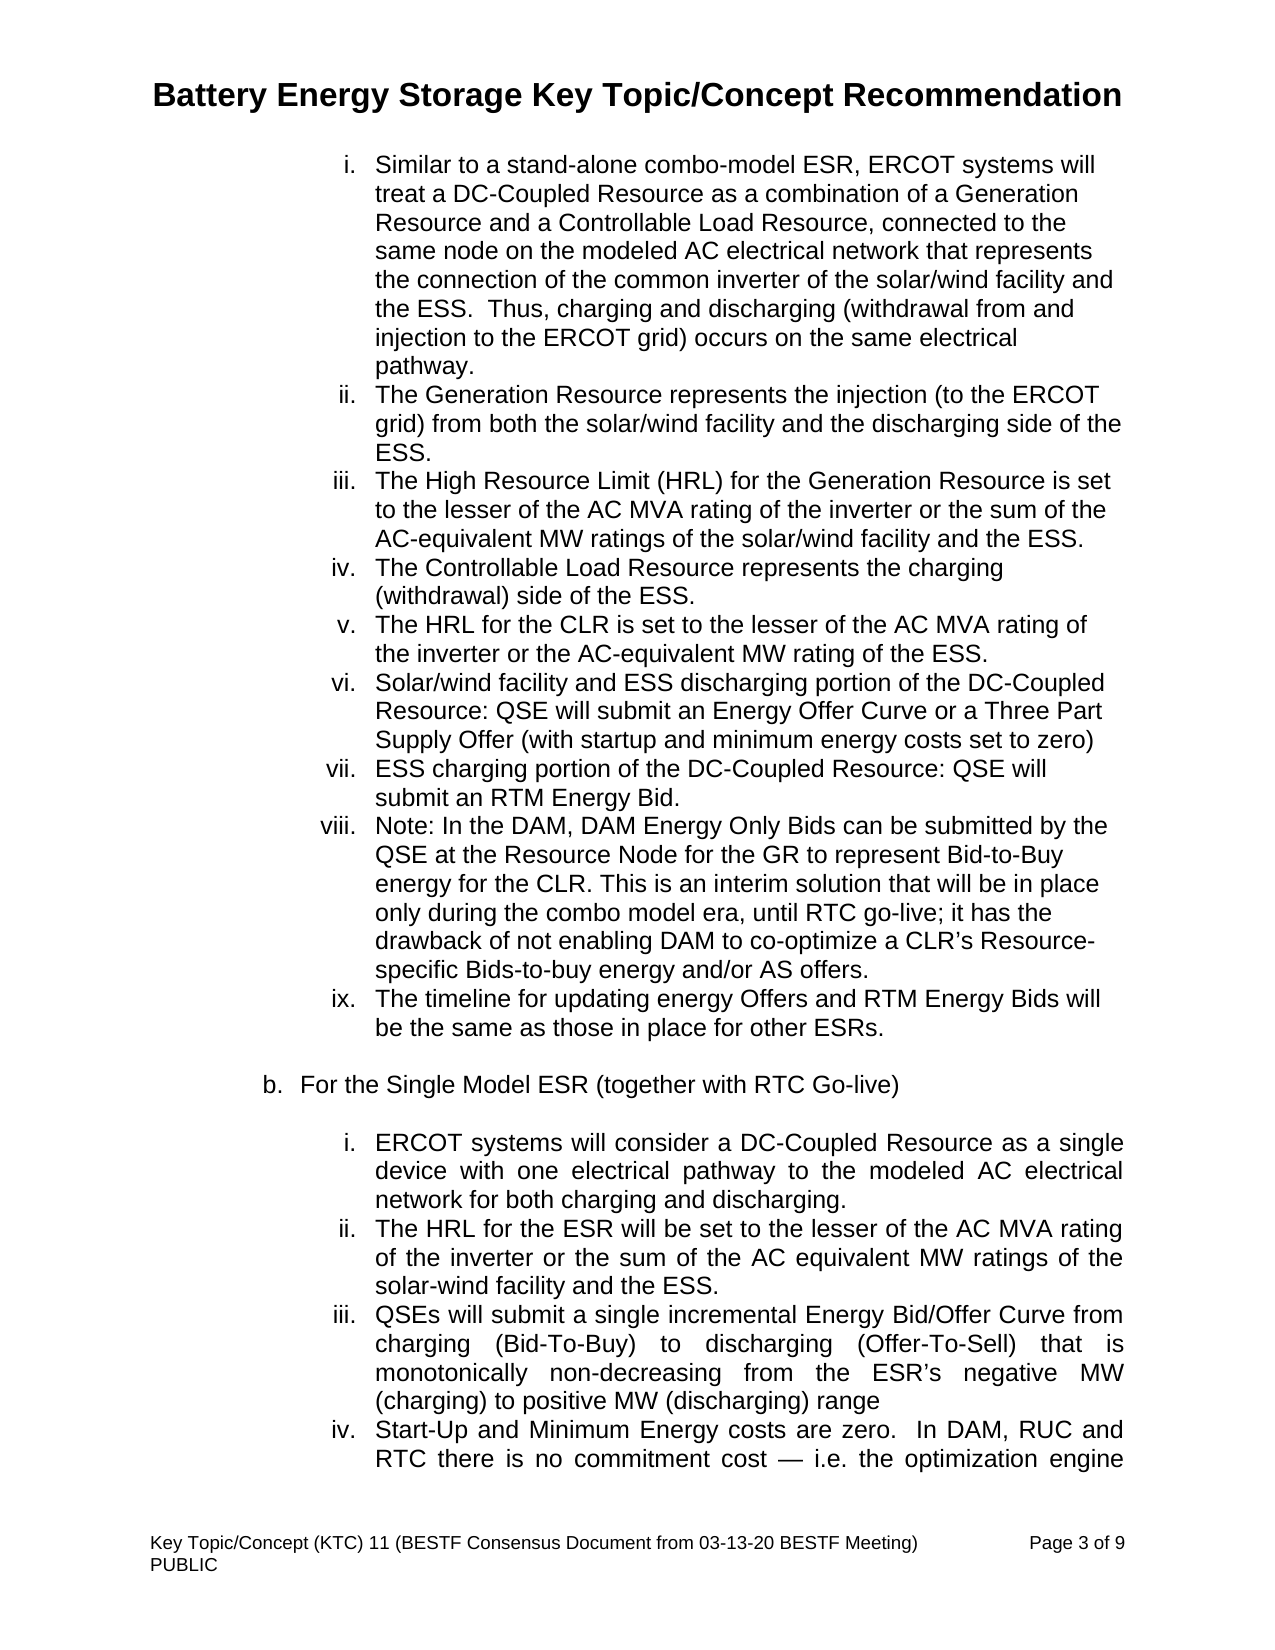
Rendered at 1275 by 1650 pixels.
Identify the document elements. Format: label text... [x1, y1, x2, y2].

list The HRL for the ESR will be set to the lesser of the AC MVA rating of the inverter or the sum of the AC equivalent MW ratings of the solar-wind facility and the ESS. [356, 1214, 1125, 1300]
list For the Single Model ESR (together with RTC Go-live) [262, 1070, 1125, 1099]
list ESS charging portion of the DC-Coupled Resource: QSE will submit an RTM Energy Bid. [356, 754, 1125, 811]
list QSEs will submit a single incremental Energy Bid/Offer Curve from charging (Bid-To-Buy) to discharging (Offer-To-Sell) that is monotonically non-decreasing from the ESR’s negative MW (charging) to positive MW (discharging) range [356, 1300, 1125, 1415]
list The Generation Resource represents the injection (to the ERCOT grid) from both the solar/wind facility and the discharging side of the ESS. [356, 380, 1125, 466]
list The timeline for updating energy Offers and RTM Energy Bids will be the same as those in place for other ESRs. [356, 984, 1125, 1041]
list The HRL for the CLR is set to the lesser of the AC MVA rating of the inverter or the AC-equivalent MW rating of the ESS. [356, 610, 1125, 667]
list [356, 1415, 1125, 1472]
list Solar/wind facility and ESS discharging portion of the DC-Coupled Resource: QSE will submit an Energy Offer Curve or a Three Part Supply Offer (with startup and minimum energy costs set to zero) [356, 667, 1125, 754]
list Note: In the DAM, DAM Energy Only Bids can be submitted by the QSE at the Resource Node for the GR to represent Bid-to-Buy energy for the CLR. This is an interim solution that will be in place only during the combo model era, until RTC go-live; it has the drawback of not enabling DAM to co-optimize a CLR’s Resource-specific Bids-to-buy energy and/or AS offers. [356, 811, 1125, 984]
list The High Resource Limit (HRL) for the Generation Resource is set to the lesser of the AC MVA rating of the inverter or the sum of the AC-equivalent MW ratings of the solar/wind facility and the ESS. [356, 466, 1125, 552]
list Similar to a stand-alone combo-model ESR, ERCOT systems will treat a DC-Coupled Resource as a combination of a Generation Resource and a Controllable Load Resource, connected to the same node on the modeled AC electrical network that represents the connection of the common inverter of the solar/wind facility and the ESS. Thus, charging and discharging (withdrawal from and injection to the ERCOT grid) occurs on the same electrical pathway. [356, 150, 1125, 380]
list ERCOT systems will consider a DC-Coupled Resource as a single device with one electrical pathway to the modeled AC electrical network for both charging and discharging. [356, 1127, 1125, 1214]
list The Controllable Load Resource represents the charging (withdrawal) side of the ESS. [356, 552, 1125, 610]
